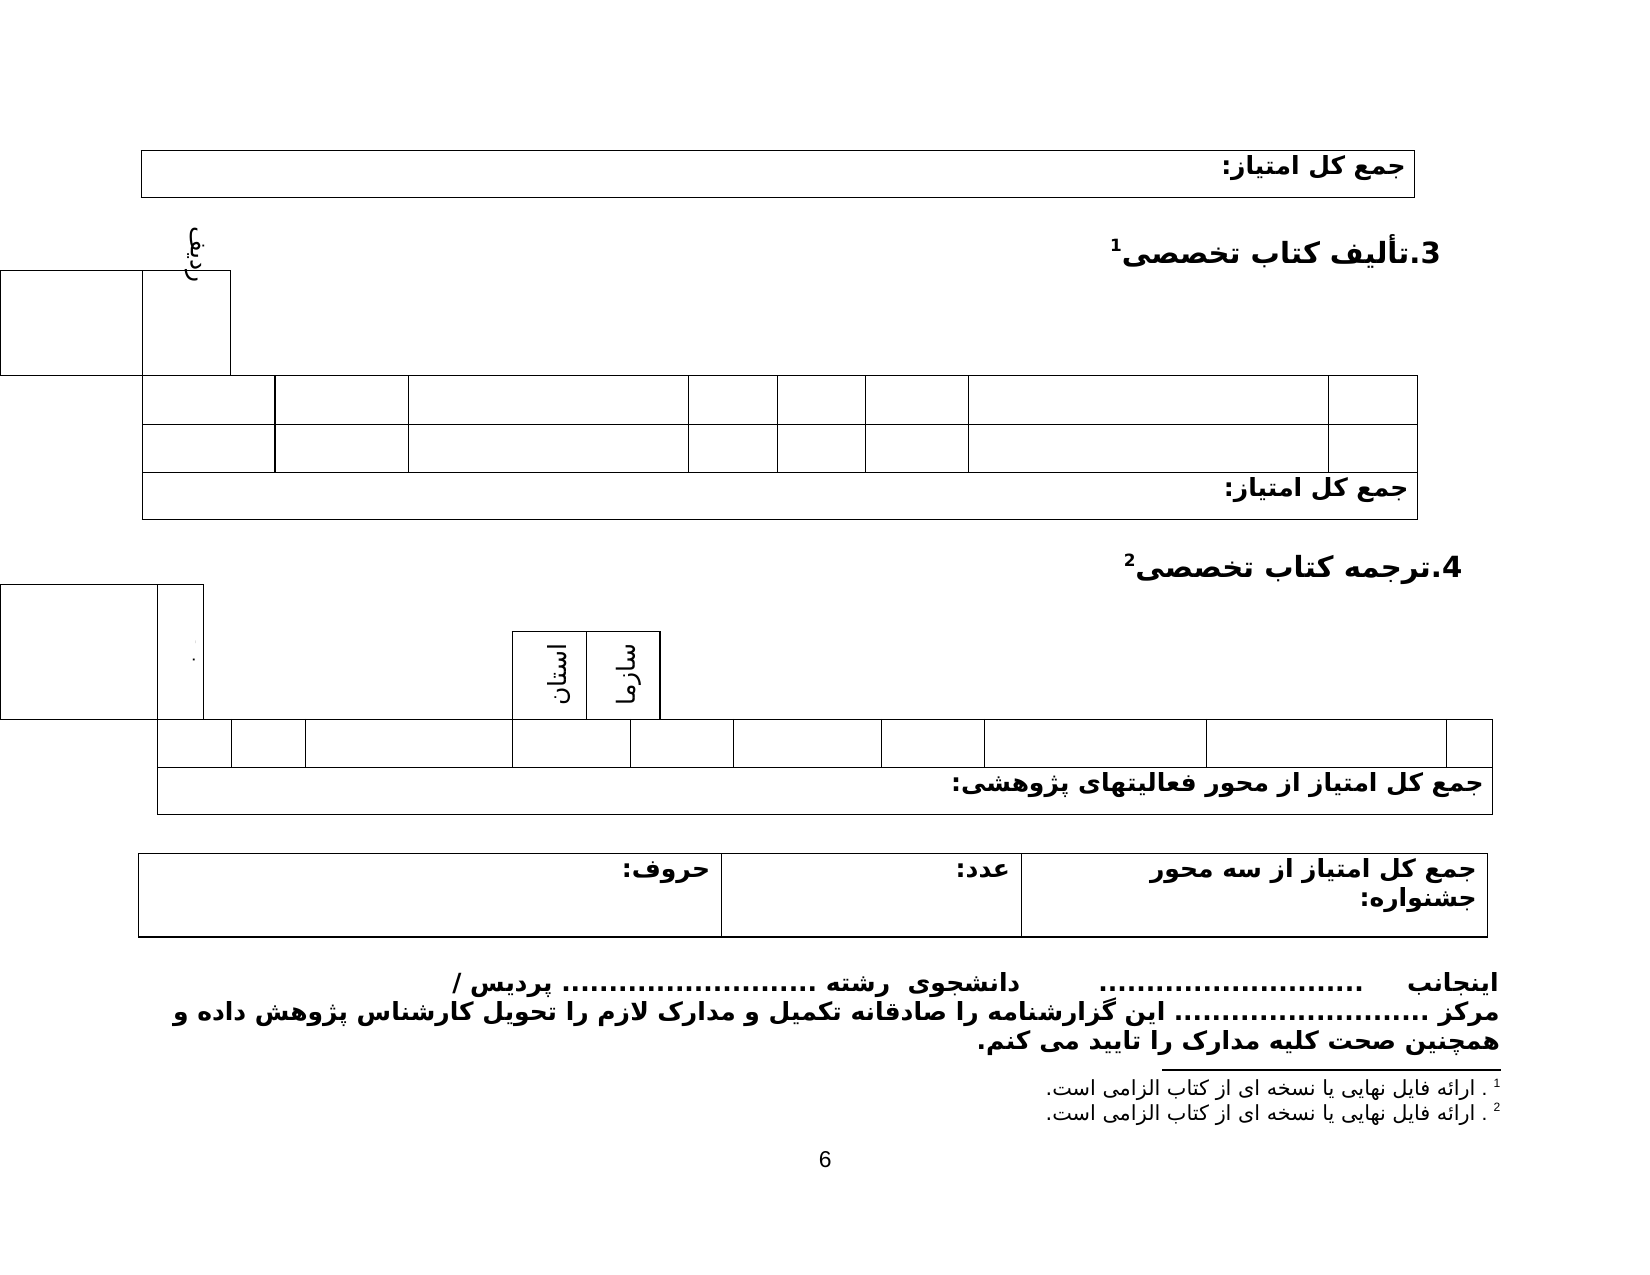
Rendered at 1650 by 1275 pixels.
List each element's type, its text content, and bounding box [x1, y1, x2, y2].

table_cell جمع کل امتیاز: [142, 151, 1414, 197]
table_cell [985, 720, 1206, 767]
table_cell [409, 425, 688, 472]
table_cell سازمان مرکزی [587, 632, 659, 719]
table_cell [276, 425, 408, 472]
table_cell [969, 425, 1328, 472]
table_cell استان [513, 632, 586, 719]
table_cell [631, 720, 733, 767]
table_cell [689, 376, 777, 423]
table_cell [306, 720, 512, 767]
table_cell جمع کل امتیاز از محور فعالیتهای پژوهشی: [158, 768, 1492, 814]
table_header رديف [143, 271, 230, 375]
table_cell [734, 720, 881, 767]
table_cell [866, 425, 968, 472]
table_cell [158, 720, 231, 767]
table_cell [409, 376, 688, 423]
text 4.ترجمه کتاب تخصصی [150, 550, 1462, 584]
table_header رديف [158, 585, 203, 719]
table_cell [143, 425, 274, 472]
table_cell [866, 376, 968, 423]
table_cell [689, 425, 777, 472]
table_cell جمع کل امتیاز: [143, 473, 1417, 519]
table_cell [882, 720, 984, 767]
table_cell [143, 376, 274, 423]
text 3.تألیف کتاب تخصصی [150, 236, 1441, 270]
table_cell [778, 425, 865, 472]
table_header عدد: [722, 854, 1021, 936]
table_header حروف: [139, 854, 721, 936]
table_cell [1329, 425, 1417, 472]
table_cell [1329, 376, 1417, 423]
table_cell [513, 720, 630, 767]
table_header جمع کل امتیاز از سه محور جشنواره: [1022, 854, 1487, 936]
table_cell [1207, 720, 1446, 767]
table_cell [232, 720, 305, 767]
table_cell [969, 376, 1328, 423]
table_cell [276, 376, 408, 423]
table_cell [1447, 720, 1492, 767]
text اینجانب ............................ دانشجوی رشته ........................... پردیس / مرکز ........................... این گزارشنامه را صادقانه تکمیل و مدارک لازم را تحویل کارشناس پژوهش داده و همچنین صحت کلیه مدارک را تایید می کنم. [150, 968, 1500, 1056]
table_cell [778, 376, 865, 423]
